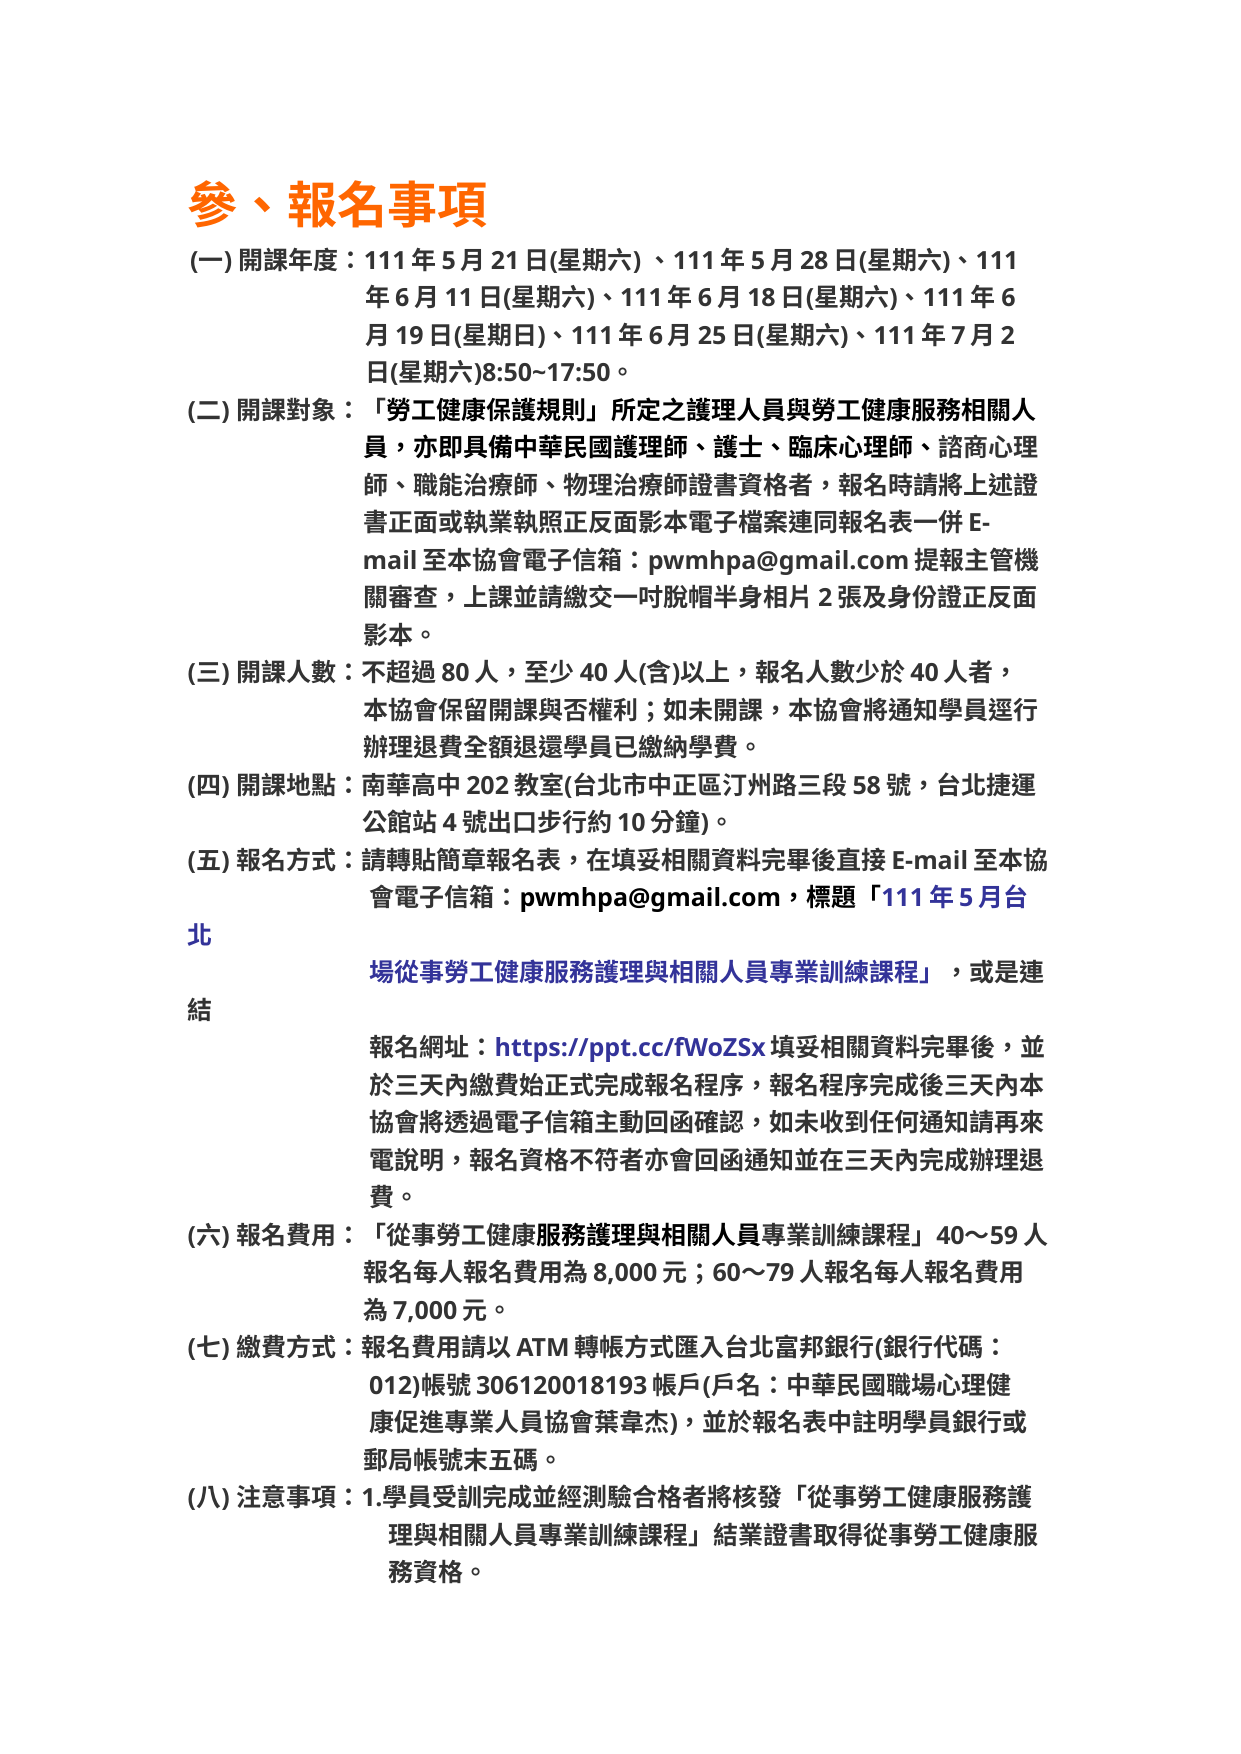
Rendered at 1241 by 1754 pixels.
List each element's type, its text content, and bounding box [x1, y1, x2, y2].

text 會電子信箱：pwmhpa@gmail.com，標題「111年5月台北 [187, 877, 1053, 952]
text 012)帳號306120018193帳戶(戶名：中華民國職場心理健 [187, 1364, 1053, 1402]
text 員，亦即具備中華民國護理師、護士、臨床心理師、諮商心理 [187, 427, 1053, 464]
text (四) 開課地點：南華高中202教室(台北市中正區汀州路三段58號，台北捷運公館站4號出口步行約10分鐘)。 [187, 764, 1053, 839]
text (五) 報名方式：請轉貼簡章報名表，在填妥相關資料完畢後直接E-mail至本協 [187, 839, 1053, 877]
text 理與相關人員專業訓練課程」結業證書取得從事勞工健康服 [187, 1514, 1053, 1552]
text (一) 開課年度：111年5月21日(星期六) 、111年5月28日(星期六)、111 [190, 239, 1053, 277]
text 關審查，上課並請繳交一吋脫帽半身相片2張及身份證正反面 [187, 577, 1053, 614]
text 書正面或執業執照正反面影本電子檔案連同報名表一併E- [187, 502, 1053, 539]
text 郵局帳號末五碼。 [187, 1439, 1053, 1477]
text (二) 開課對象：「勞工健康保護規則」所定之護理人員與勞工健康服務相關人 [187, 389, 1053, 427]
text 日(星期六)8:50~17:50。 [365, 352, 1053, 389]
text 月19日(星期日)、111年6月25日(星期六)、111年7月2 [365, 314, 1053, 352]
text 於三天內繳費始正式完成報名程序，報名程序完成後三天內本 [187, 1064, 1053, 1102]
text mail至本協會電子信箱：pwmhpa@gmail.com提報主管機 [187, 539, 1053, 577]
text 電說明，報名資格不符者亦會回函通知並在三天內完成辦理退 [187, 1139, 1053, 1177]
text 費。 [187, 1177, 1053, 1214]
text 為7,000元。 [187, 1289, 1053, 1327]
text 康促進專業人員協會葉韋杰)，並於報名表中註明學員銀行或 [187, 1402, 1053, 1439]
text 報名每人報名費用為8,000元；60〜79人報名每人報名費用 [187, 1252, 1053, 1289]
text (三) 開課人數：不超過80人，至少40人(含)以上，報名人數少於40人者， [187, 652, 1053, 689]
text 務資格。 [187, 1552, 1053, 1589]
text 影本。 [187, 614, 1053, 652]
text 場從事勞工健康服務護理與相關人員專業訓練課程」，或是連結 [187, 952, 1053, 1027]
text 協會將透過電子信箱主動回函確認，如未收到任何通知請再來 [187, 1102, 1053, 1139]
text 本協會保留開課與否權利；如未開課，本協會將通知學員逕行 [187, 689, 1053, 727]
text 師、職能治療師、物理治療師證書資格者，報名時請將上述證 [187, 464, 1053, 502]
text (七) 繳費方式：報名費用請以ATM轉帳方式匯入台北富邦銀行(銀行代碼： [187, 1327, 1053, 1364]
text 辦理退費全額退還學員已繳納學費。 [187, 727, 1053, 764]
text 報名網址：https://ppt.cc/fWoZSx填妥相關資料完畢後，並 [187, 1027, 1053, 1064]
text 年6月11日(星期六)、111年6月18日(星期六)、111年 6 [365, 277, 1053, 314]
text (八) 注意事項：1.學員受訓完成並經測驗合格者將核發「從事勞工健康服務護 [187, 1477, 1053, 1514]
text 參、報名事項 [187, 164, 1053, 239]
text (六) 報名費用：「從事勞工健康服務護理與相關人員專業訓練課程」40〜59人 [187, 1214, 1053, 1252]
